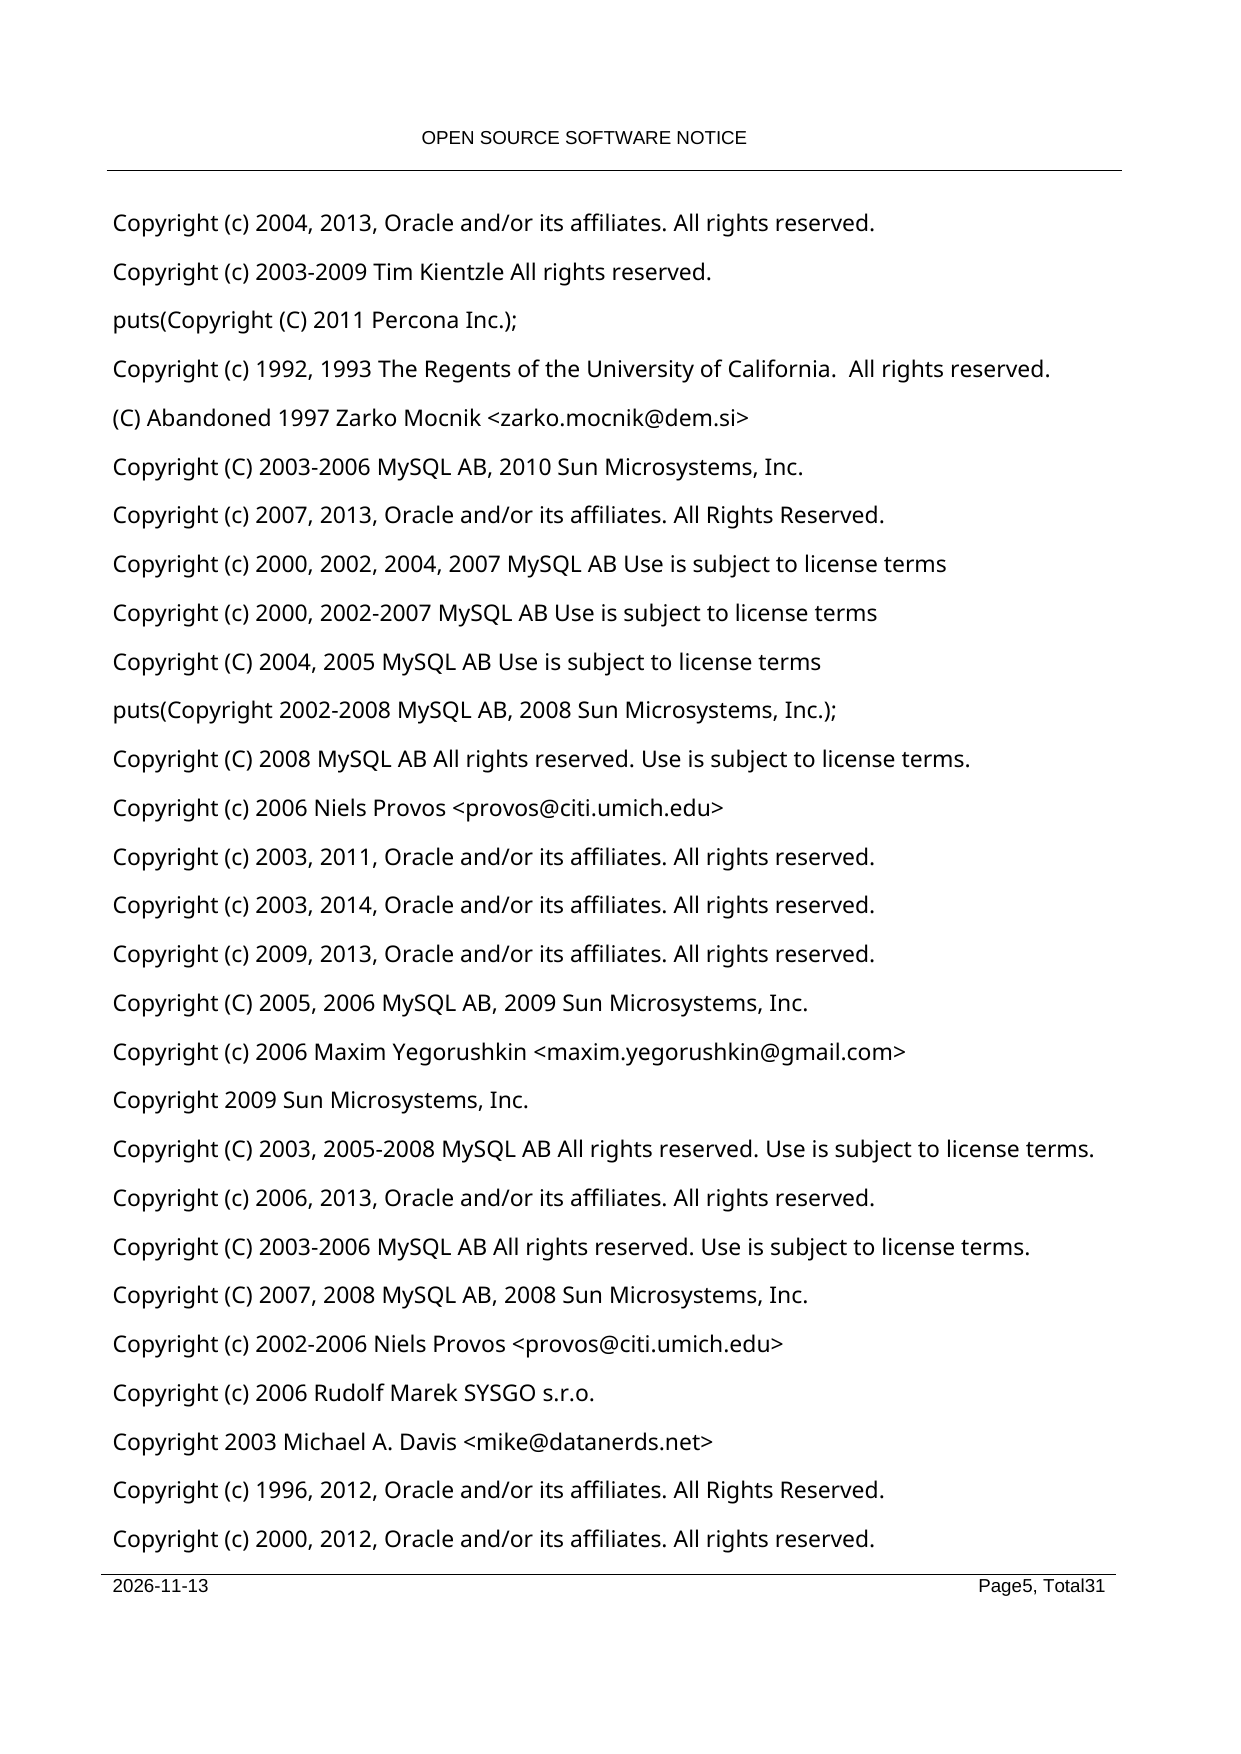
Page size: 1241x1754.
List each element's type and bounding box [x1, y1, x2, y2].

text [112, 206, 1128, 1555]
